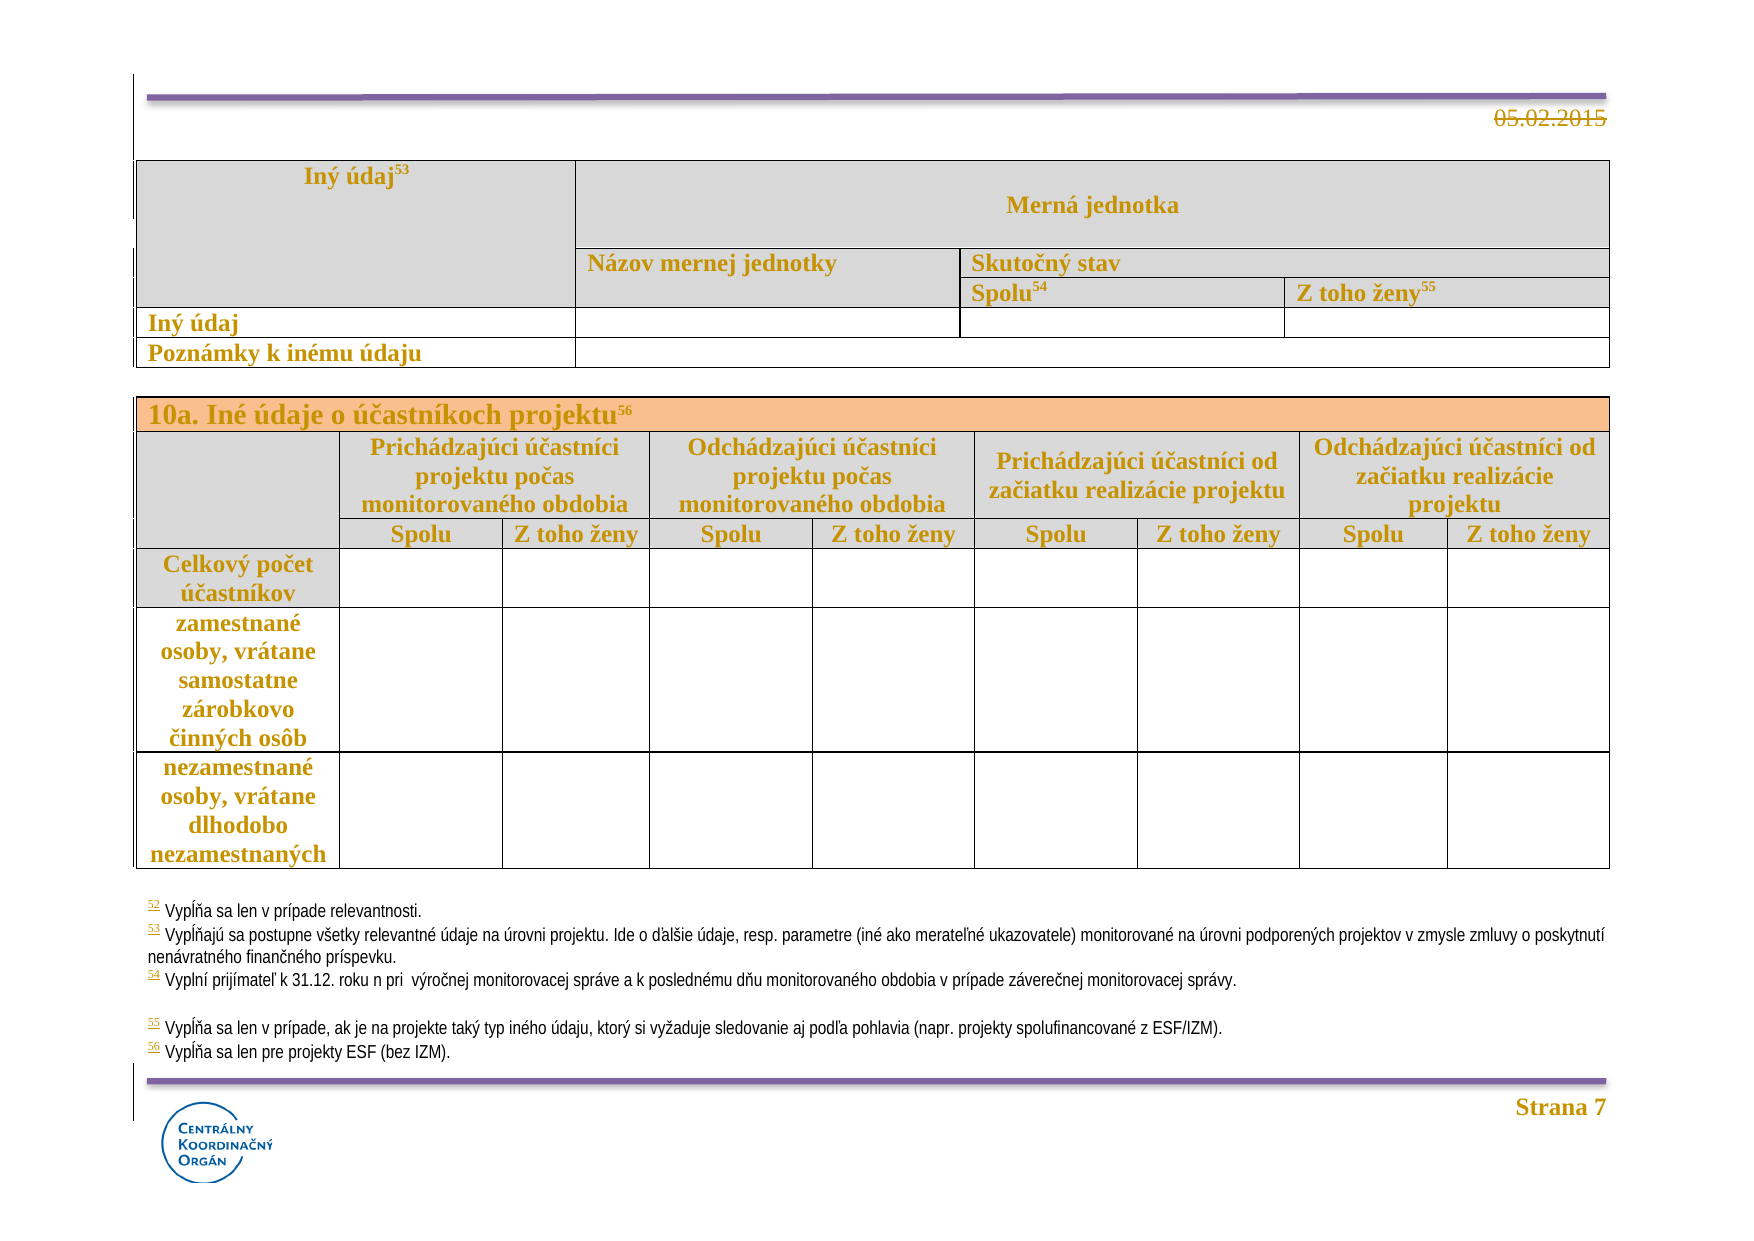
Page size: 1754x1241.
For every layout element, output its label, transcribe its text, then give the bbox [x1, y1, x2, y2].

table_cell Spolu [650, 519, 812, 548]
table_cell Poznámky k inému údaju [137, 338, 575, 367]
table_cell [975, 608, 1137, 751]
table_cell [975, 549, 1137, 607]
table_cell [1300, 608, 1447, 751]
table_cell Celkový počet účastníkov [137, 549, 339, 607]
table_cell [576, 338, 1609, 367]
table_cell Spolu [961, 278, 1284, 307]
table_cell [340, 753, 502, 867]
table_cell [813, 753, 974, 867]
table_cell Z toho ženy [1285, 278, 1609, 307]
table_cell [503, 608, 649, 751]
table_cell Z toho ženy [503, 519, 649, 548]
table_cell Iný údaj [137, 161, 575, 307]
table_cell Z toho ženy [813, 519, 974, 548]
table_cell [813, 549, 974, 607]
table_cell nezamestnané osoby, vrátane dlhodobo nezamestnaných [137, 753, 339, 867]
table_cell Spolu [1300, 519, 1447, 548]
table_cell [1448, 753, 1609, 867]
table_cell [1300, 753, 1447, 867]
table_cell [340, 549, 502, 607]
table_cell Z toho ženy [1448, 519, 1609, 548]
table_cell Skutočný stav [961, 249, 1609, 277]
table_cell zamestnané osoby, vrátane samostatne zárobkovo činných osôb [137, 608, 339, 751]
table_cell Merná jednotka [576, 161, 1609, 247]
table_cell [340, 608, 502, 751]
table_cell Spolu [340, 519, 502, 548]
table_header 10a. Iné údaje o účastníkoch projektu [137, 398, 1609, 431]
table_cell Spolu [975, 519, 1137, 548]
table_cell Z toho ženy [1138, 519, 1299, 548]
table_cell [961, 308, 1284, 337]
table_cell Iný údaj [137, 308, 575, 337]
table_cell Prichádzajúci účastníci projektu počas monitorovaného obdobia [340, 432, 649, 518]
table_cell Odchádzajúci účastníci od začiatku realizácie projektu [1300, 432, 1609, 518]
table_cell [1138, 608, 1299, 751]
table_cell [1285, 308, 1609, 337]
table_cell [1300, 549, 1447, 607]
table_cell [813, 608, 974, 751]
table_cell [650, 549, 812, 607]
table_cell [650, 753, 812, 867]
table_cell [1448, 608, 1609, 751]
table_cell [503, 753, 649, 867]
table_cell [650, 608, 812, 751]
picture [159, 1101, 272, 1182]
table_cell [503, 549, 649, 607]
table_cell Prichádzajúci účastníci od začiatku realizácie projektu [975, 432, 1299, 518]
table_cell [137, 432, 339, 548]
table_cell [1138, 753, 1299, 867]
table_cell [975, 753, 1137, 867]
table_cell [576, 308, 959, 337]
table_cell Odchádzajúci účastníci projektu počas monitorovaného obdobia [650, 432, 974, 518]
table_cell [1448, 549, 1609, 607]
table_cell Názov mernej jednotky [576, 249, 959, 307]
table_cell [1138, 549, 1299, 607]
